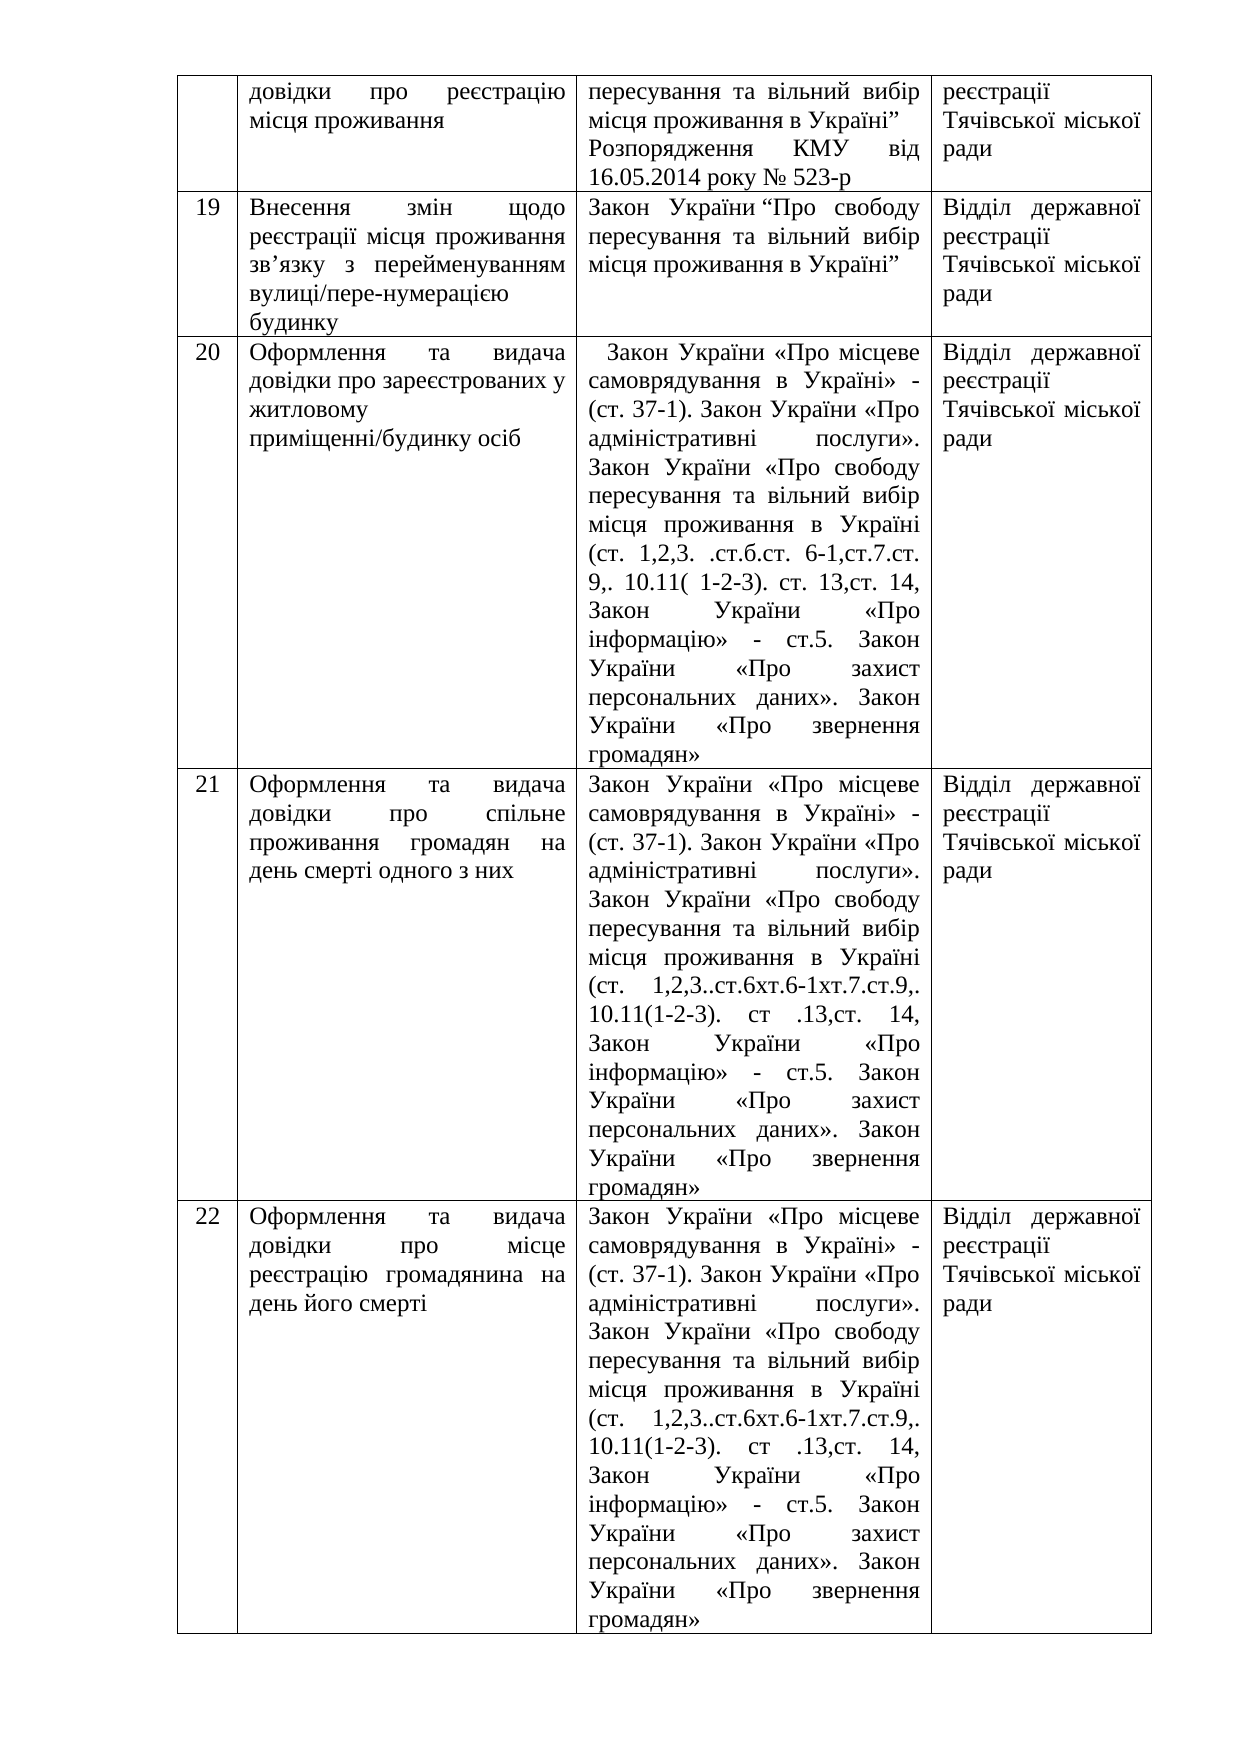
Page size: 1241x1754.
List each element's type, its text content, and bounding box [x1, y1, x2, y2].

table_cell Відділ державної реєстрації Тячівської міської ради [932, 769, 1151, 1200]
table_cell Відділ державної реєстрації Тячівської міської ради [932, 337, 1151, 768]
table_cell 19 [178, 192, 237, 336]
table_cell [932, 76, 1151, 191]
table_cell Закон України «Про місцеве самоврядування в Україні» - (ст. 37-1). Закон України «Про адміністративні послуги». Закон України «Про свободу пересування та вільний вибір місця проживання в Україні (ст. 1,2,3. .ст.б.ст. 6-1,ст.7.ст. 9,. 10.11( 1-2-3). ст. 13,ст. 14, Закон України «Про інформацію» - ст.5. Закон України «Про захист персональних даних». Закон України «Про звернення громадян» [577, 337, 931, 768]
table_cell Оформлення та видача довідки про спільне проживання громадян на день смерті одного з них [238, 769, 576, 1200]
table_cell Закон України «Про місцеве самоврядування в Україні» - (ст. 37-1). Закон України «Про адміністративні послуги». Закон України «Про свободу пересування та вільний вибір місця проживання в Україні (ст. 1,2,3..ст.6хт.6-1хт.7.ст.9,. 10.11(1-2-3). ст .13,ст. 14, Закон України «Про інформацію» - ст.5. Закон України «Про захист персональних даних». Закон України «Про звернення громадян» [577, 1201, 931, 1633]
table_cell 20 [178, 337, 237, 768]
table_cell Внесення змін щодо реєстрації місця проживання зв’язку з перейменуванням вулиці/пере-нумерацією будинку [238, 192, 576, 336]
table_cell Відділ державної реєстрації Тячівської міської ради [932, 192, 1151, 336]
table_cell Закон України “Про свободу пересування та вільний вибір місця проживання в Україні” [577, 192, 931, 336]
table_cell 21 [178, 769, 237, 1200]
table_cell Оформлення та видача довідки про зареєстрованих у житловому приміщенні/будинку осіб [238, 337, 576, 768]
table_cell Закон України «Про місцеве самоврядування в Україні» - (ст. 37-1). Закон України «Про адміністративні послуги». Закон України «Про свободу пересування та вільний вибір місця проживання в Україні (ст. 1,2,3..ст.6хт.6-1хт.7.ст.9,. 10.11(1-2-3). ст .13,ст. 14, Закон України «Про інформацію» - ст.5. Закон України «Про захист персональних даних». Закон України «Про звернення громадян» [577, 769, 931, 1200]
table_cell Оформлення та видача довідки про місце реєстрацію громадянина на день його смерті [238, 1201, 576, 1633]
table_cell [238, 76, 576, 191]
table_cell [577, 76, 931, 191]
table_cell 18 [178, 76, 237, 191]
table_cell Відділ державної реєстрації Тячівської міської ради [932, 1201, 1151, 1633]
table_cell 22 [178, 1201, 237, 1633]
